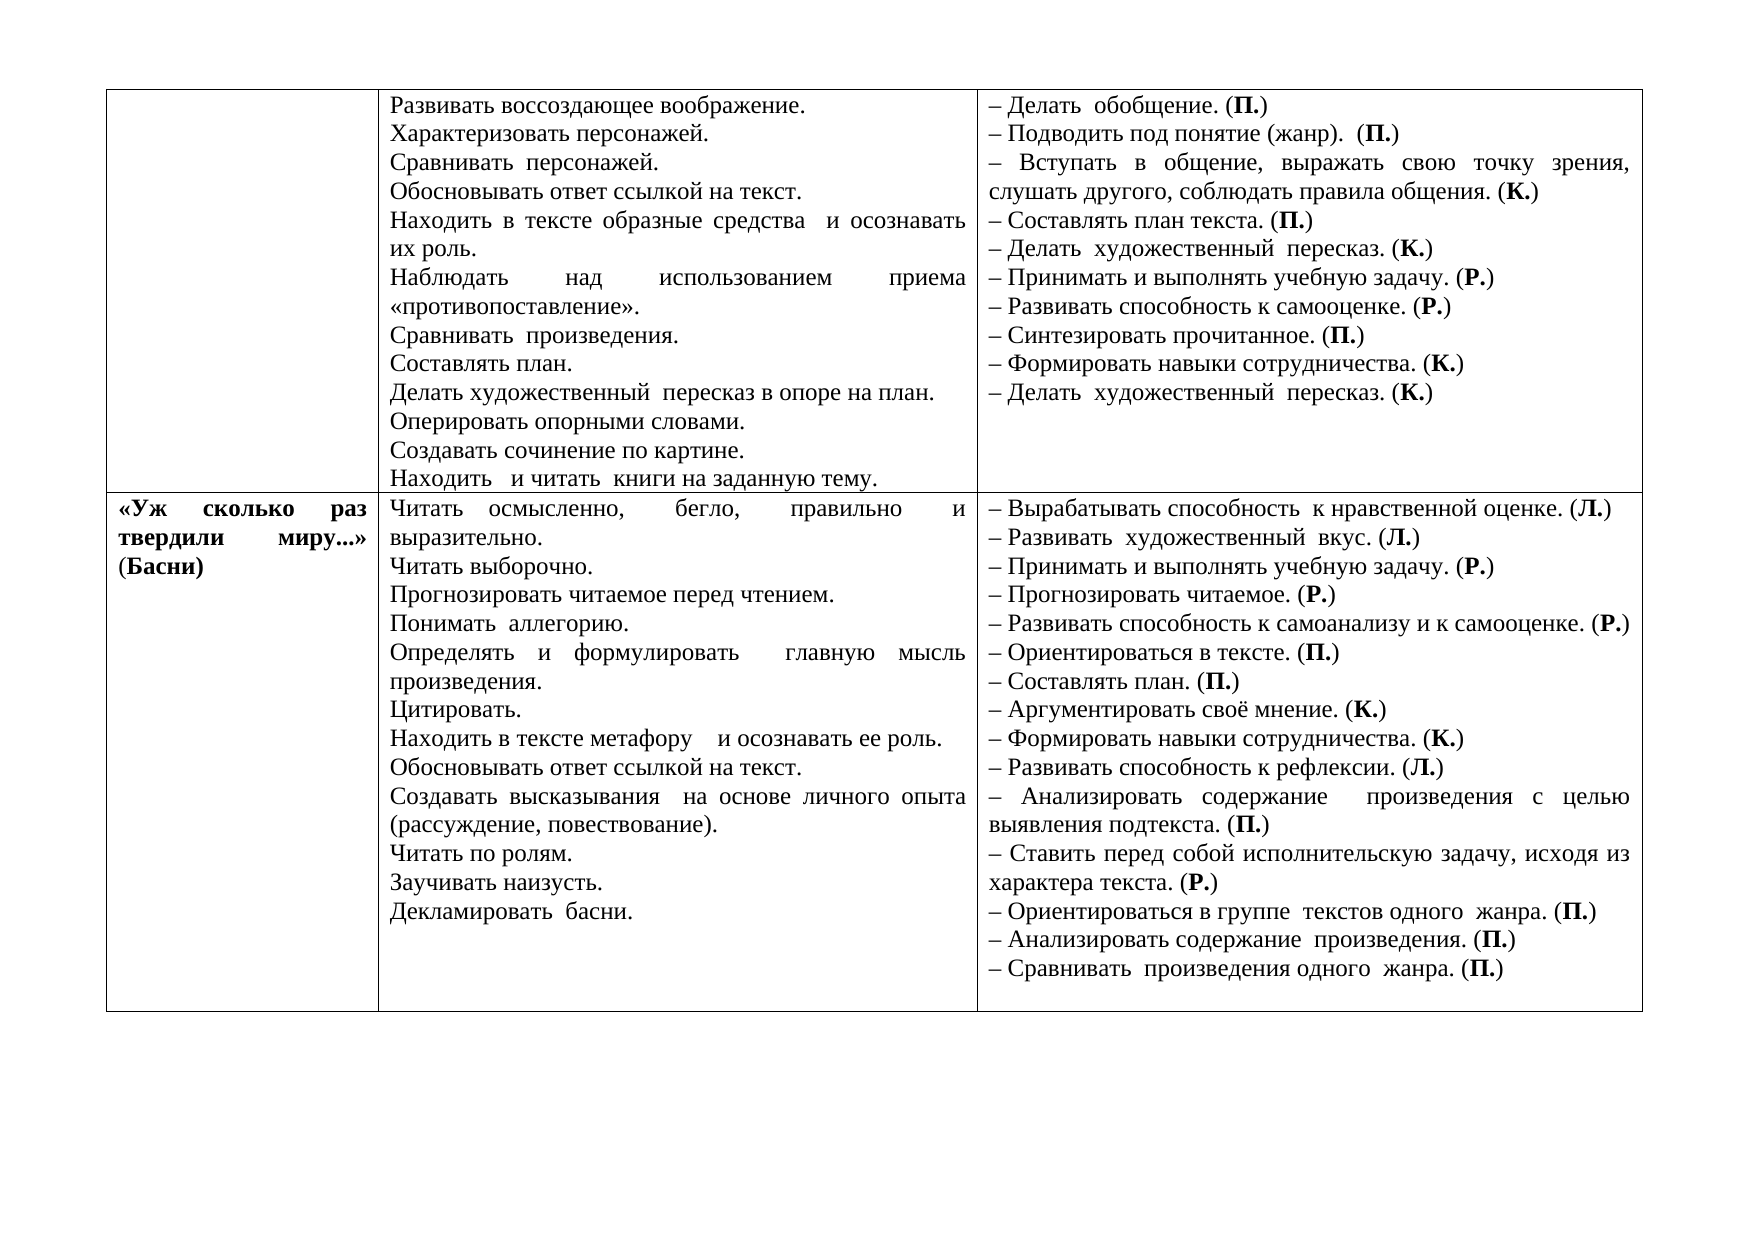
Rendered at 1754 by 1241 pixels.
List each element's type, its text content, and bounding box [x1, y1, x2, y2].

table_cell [978, 90, 1642, 492]
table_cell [379, 90, 977, 492]
table_cell – Вырабатывать способность к нравственной оценке. (Л.) – Развивать художественный вкус. (Л.) – Принимать и выполнять учебную задачу. (Р.) – Прогнозировать читаемое. (Р.) – Развивать способность к самоанализу и к самооценке. (Р.) – Ориентироваться в тексте. (П.) – Составлять план. (П.) – Аргументировать своё мнение. (К.) – Формировать навыки сотрудничества. (К.) – Развивать способность к рефлексии. (Л.) – Анализировать содержание произведения с целью выявления подтекста. (П.) – Ставить перед собой исполнительскую задачу, исходя из характера текста. (Р.) – Ориентироваться в группе текстов одного жанра. (П.) – Анализировать содержание произведения. (П.) – Сравнивать произведения одного жанра. (П.) [978, 493, 1642, 1011]
table_cell Читать осмысленно, бегло, правильно и выразительно. Читать выборочно. Прогнозировать читаемое перед чтением. Понимать аллегорию. Определять и формулировать главную мысль произведения. Цитировать. Находить в тексте метафору и осознавать ее роль. Обосновывать ответ ссылкой на текст. Создавать высказывания на основе личного опыта (рассуждение, повествование). Читать по ролям. Заучивать наизусть. Декламировать басни. [379, 493, 977, 1011]
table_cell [107, 90, 378, 492]
table_cell «Уж сколько раз твердили миру...» (Басни) [107, 493, 378, 1011]
